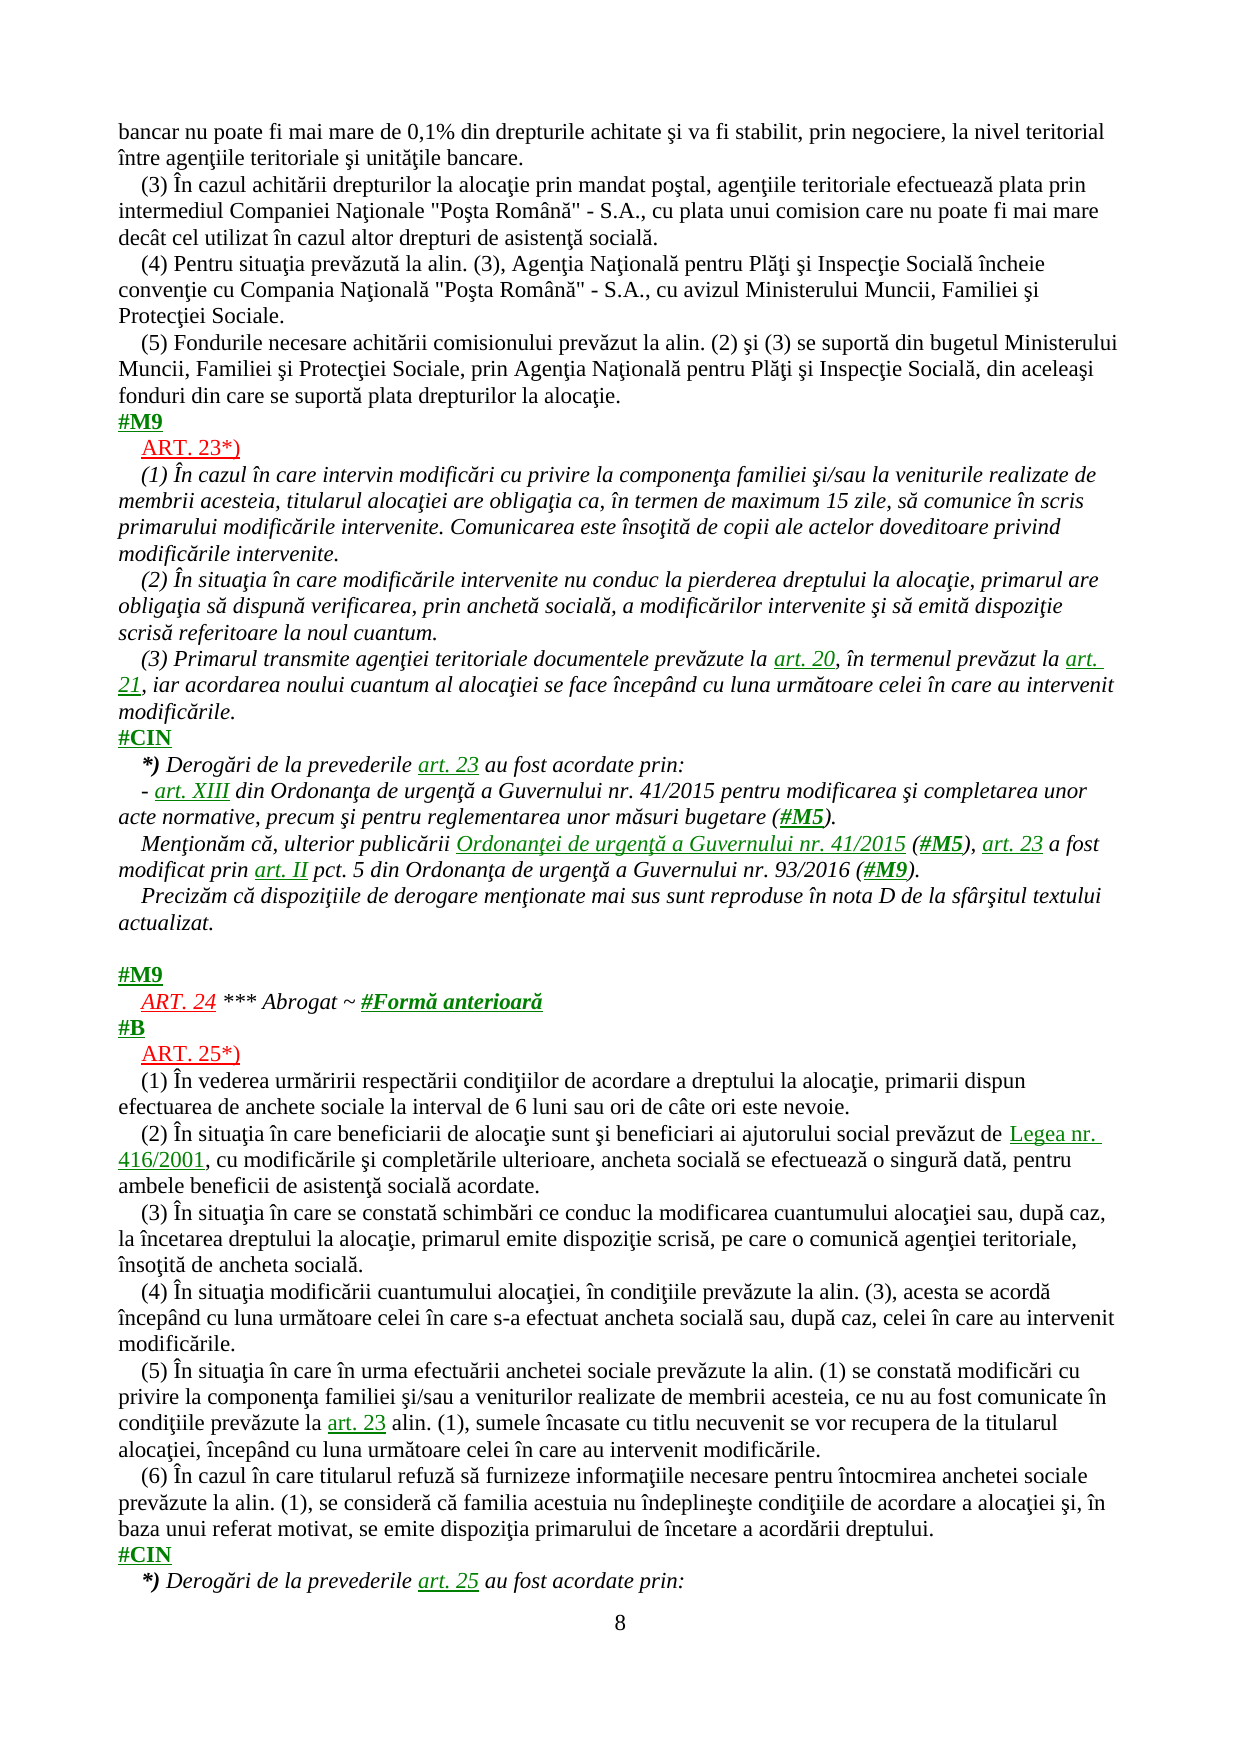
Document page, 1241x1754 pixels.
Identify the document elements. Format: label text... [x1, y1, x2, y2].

text (4) În situaţia modificării cuantumului alocaţiei, în condiţiile prevăzute la alin. (3), acesta se acordă începând cu luna următoare celei în care s-a efectuat ancheta socială sau, după caz, celei în care au intervenit modificările. [118, 1278, 1122, 1357]
text (1) În vederea urmăririi respectării condiţiilor de acordare a dreptului la alocaţie, primarii dispun efectuarea de anchete sociale la interval de 6 luni sau ori de câte ori este nevoie. [118, 1067, 1122, 1119]
text ART. 23*) [118, 434, 1122, 461]
text (3) În cazul achitării drepturilor la alocaţie prin mandat poştal, agenţiile teritoriale efectuează plata prin intermediul Companiei Naţionale "Poşta Română" - S.A., cu plata unui comision care nu poate fi mai mare decât cel utilizat în cazul altor drepturi de asistenţă socială. [118, 171, 1122, 250]
text (5) Fondurile necesare achitării comisionului prevăzut la alin. (2) şi (3) se suportă din bugetul Ministerului Muncii, Familiei şi Protecţiei Sociale, prin Agenţia Naţională pentru Plăţi şi Inspecţie Socială, din aceleaşi fonduri din care se suportă plata drepturilor la alocaţie. [118, 329, 1122, 408]
text (1) În cazul în care intervin modificări cu privire la componenţa familiei şi/sau la veniturile realizate de membrii acesteia, titularul alocaţiei are obligaţia ca, în termen de maximum 15 zile, să comunice în scris primarului modificările intervenite. Comunicarea este însoţită de copii ale actelor doveditoare privind modificările intervenite. [118, 461, 1122, 566]
text (6) În cazul în care titularul refuză să furnizeze informaţiile necesare pentru întocmirea anchetei sociale prevăzute la alin. (1), se consideră că familia acestuia nu îndeplineşte condiţiile de acordare a alocaţiei şi, în baza unui referat motivat, se emite dispoziţia primarului de încetare a acordării dreptului. [118, 1462, 1122, 1541]
text (2) În situaţia în care beneficiarii de alocaţie sunt şi beneficiari ai ajutorului social prevăzut de Legea nr. 416/2001, cu modificările şi completările ulterioare, ancheta socială se efectuează o singură dată, pentru ambele beneficii de asistenţă socială acordate. [118, 1119, 1122, 1199]
text *) Derogări de la prevederile art. 25 au fost acordate prin: [118, 1568, 1122, 1594]
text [118, 118, 1122, 171]
text *) Derogări de la prevederile art. 23 au fost acordate prin: [118, 751, 1122, 777]
text #M9 [118, 961, 1122, 988]
text #M9 [118, 408, 1122, 434]
text (2) În situaţia în care modificările intervenite nu conduc la pierderea dreptului la alocaţie, primarul are obligaţia să dispună verificarea, prin anchetă socială, a modificărilor intervenite şi să emită dispoziţie scrisă referitoare la noul cuantum. [118, 566, 1122, 645]
text (5) În situaţia în care în urma efectuării anchetei sociale prevăzute la alin. (1) se constată modificări cu privire la componenţa familiei şi/sau a veniturilor realizate de membrii acesteia, ce nu au fost comunicate în condiţiile prevăzute la art. 23 alin. (1), sumele încasate cu titlu necuvenit se vor recupera de la titularul alocaţiei, începând cu luna următoare celei în care au intervenit modificările. [118, 1357, 1122, 1462]
text #CIN [118, 1541, 1122, 1568]
text (3) În situaţia în care se constată schimbări ce conduc la modificarea cuantumului alocaţiei sau, după caz, la încetarea dreptului la alocaţie, primarul emite dispoziţie scrisă, pe care o comunică agenţiei teritoriale, însoţită de ancheta socială. [118, 1199, 1122, 1278]
text #CIN [118, 724, 1122, 751]
text ART. 25*) [118, 1041, 1122, 1067]
text Menţionăm că, ulterior publicării Ordonanţei de urgenţă a Guvernului nr. 41/2015 (#M5), art. 23 a fost modificat prin art. II pct. 5 din Ordonanţa de urgenţă a Guvernului nr. 93/2016 (#M9). [118, 830, 1122, 882]
text #B [118, 1014, 1122, 1041]
text (4) Pentru situaţia prevăzută la alin. (3), Agenţia Naţională pentru Plăţi şi Inspecţie Socială încheie convenţie cu Compania Naţională "Poşta Română" - S.A., cu avizul Ministerului Muncii, Familiei şi Protecţiei Sociale. [118, 250, 1122, 329]
text ART. 24 *** Abrogat ~ #Formă anterioară [118, 988, 1122, 1014]
text - art. XIII din Ordonanţa de urgenţă a Guvernului nr. 41/2015 pentru modificarea şi completarea unor acte normative, precum şi pentru reglementarea unor măsuri bugetare (#M5). [118, 777, 1122, 830]
text (3) Primarul transmite agenţiei teritoriale documentele prevăzute la art. 20, în termenul prevăzut la art. 21, iar acordarea noului cuantum al alocaţiei se face începând cu luna următoare celei în care au intervenit modificările. [118, 645, 1122, 724]
text Precizăm că dispoziţiile de derogare menţionate mai sus sunt reproduse în nota D de la sfârşitul textului actualizat. [118, 882, 1122, 935]
